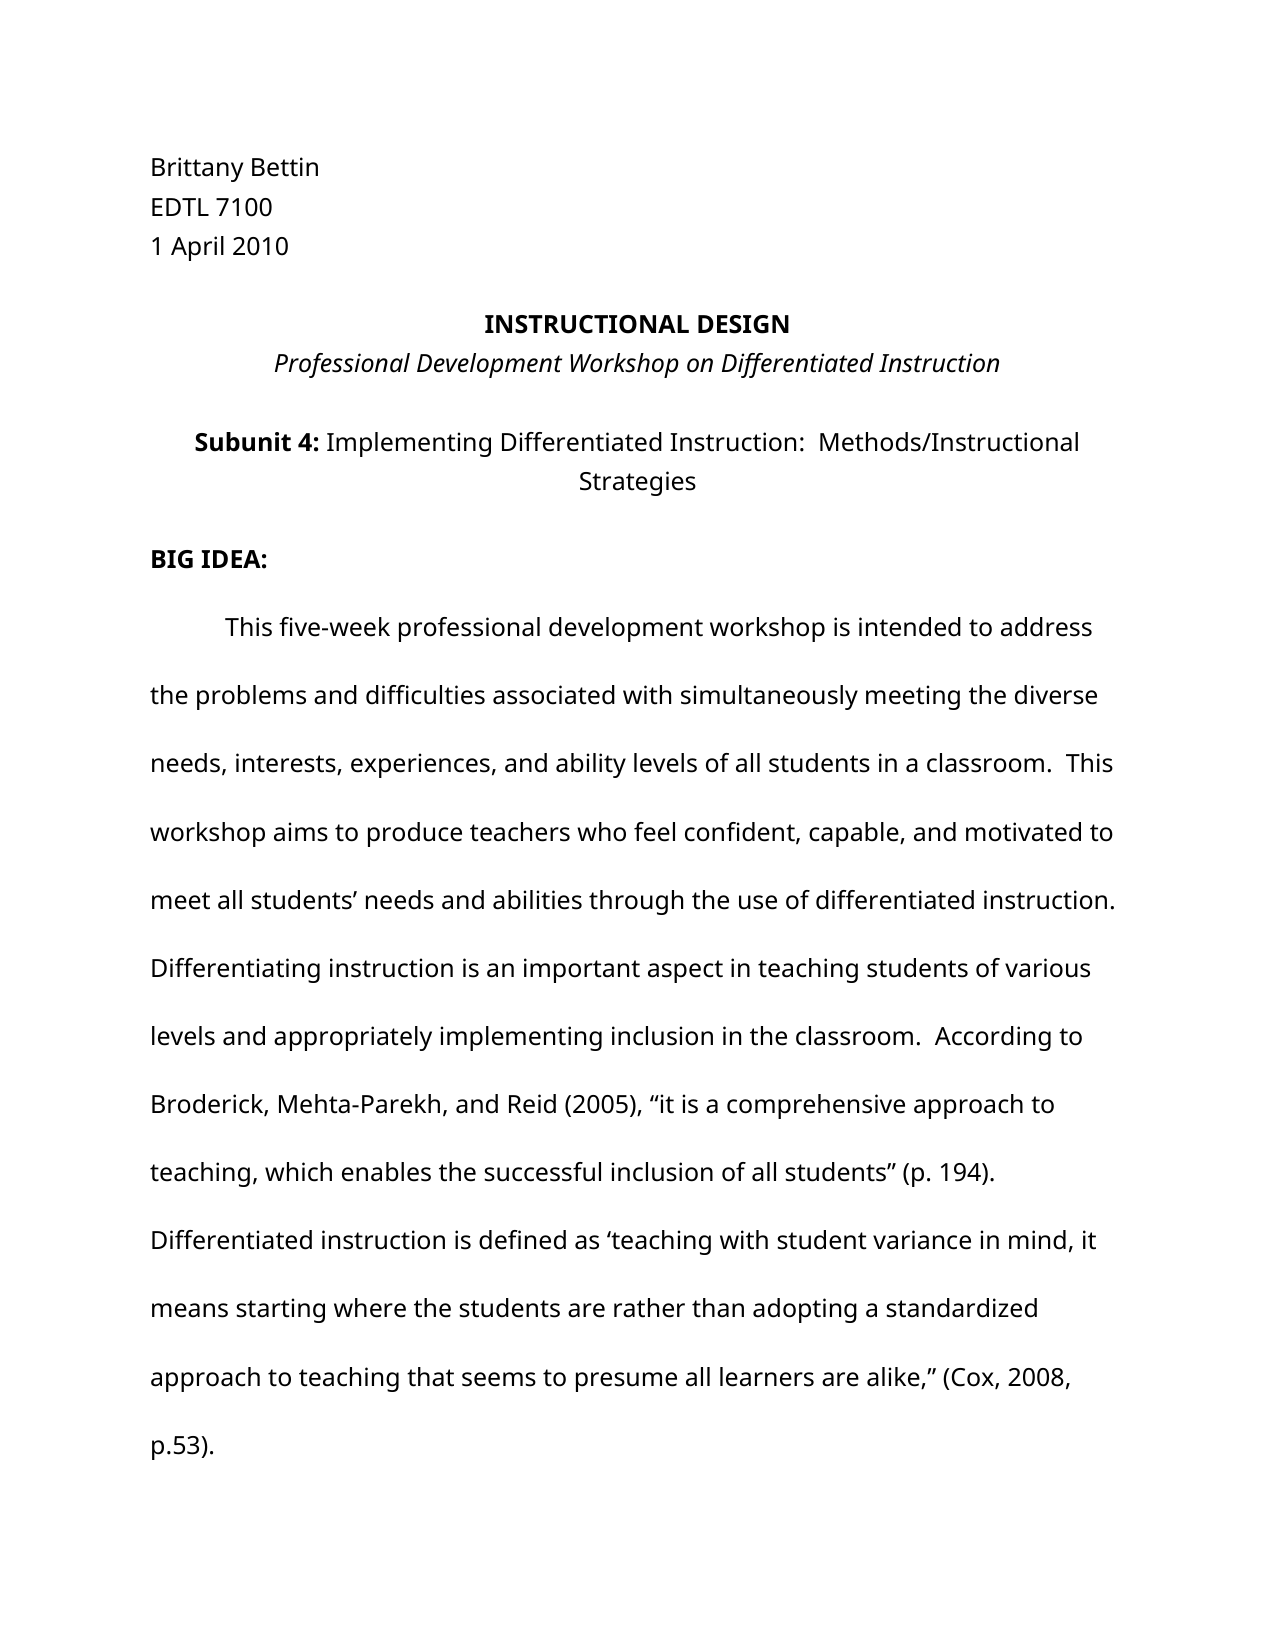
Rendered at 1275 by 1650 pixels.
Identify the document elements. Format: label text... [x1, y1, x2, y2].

text EDTL 7100 [150, 189, 1125, 223]
text INSTRUCTIONAL DESIGN [150, 307, 1125, 341]
text 1 April 2010 [150, 228, 1125, 262]
text Brittany Bettin [150, 150, 1125, 184]
text Professional Development Workshop on Differentiated Instruction [150, 346, 1125, 380]
text This five-week professional development workshop is intended to address the problems and difficulties associated with simultaneously meeting the diverse needs, interests, experiences, and ability levels of all students in a classroom. This workshop aims to produce teachers who feel confident, capable, and motivated to meet all students’ needs and abilities through the use of differentiated instruction. Differentiating instruction is an important aspect in teaching students of various levels and appropriately implementing inclusion in the classroom. According to Broderick, Mehta-Parekh, and Reid (2005), “it is a comprehensive approach to teaching, which enables the successful inclusion of all students” (p. 194). Differentiated instruction is defined as ‘teaching with student variance in mind, it means starting where the students are rather than adopting a standardized approach to teaching that seems to presume all learners are alike,” (Cox, 2008, p.53). [150, 610, 1125, 1461]
text Subunit 4: Implementing Differentiated Instruction: Methods/Instructional Strategies [150, 424, 1125, 497]
text BIG IDEA: [150, 542, 1125, 576]
